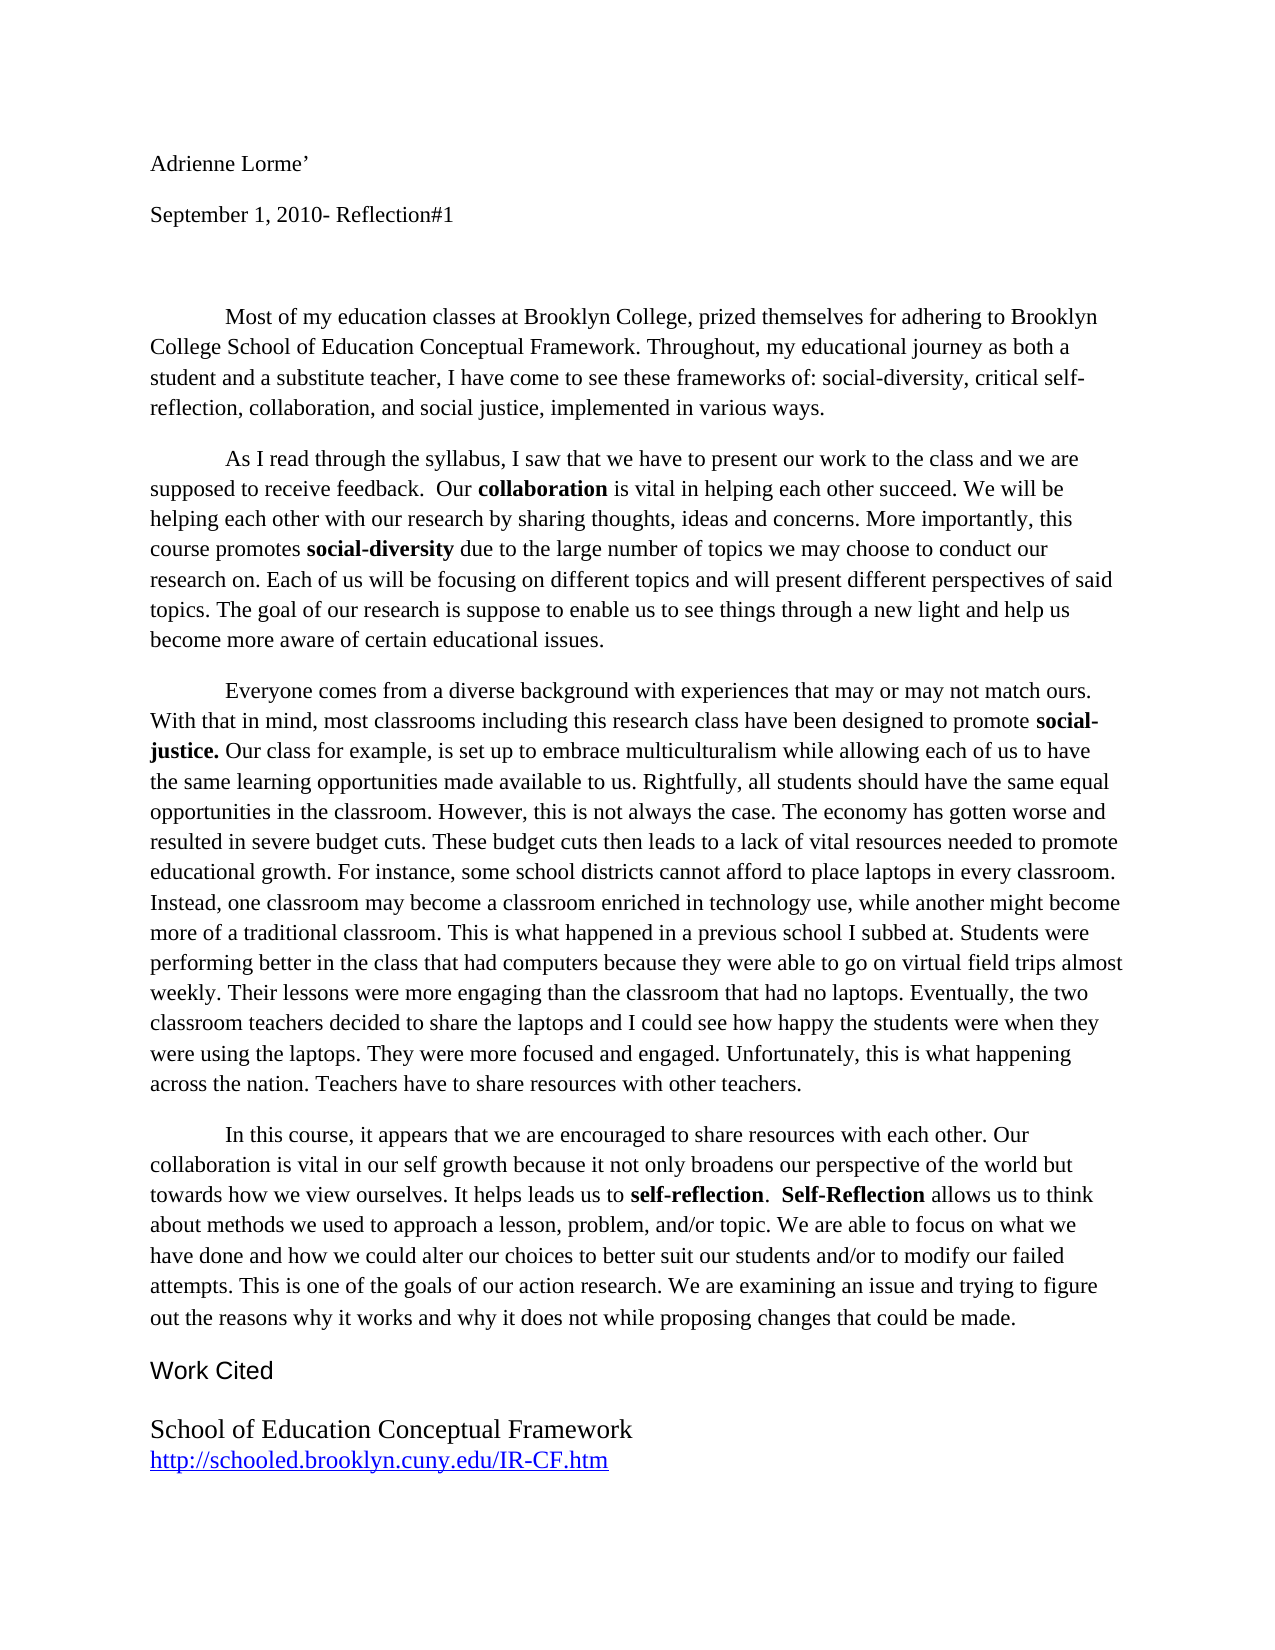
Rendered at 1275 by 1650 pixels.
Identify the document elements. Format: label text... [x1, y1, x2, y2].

text Everyone comes from a diverse background with experiences that may or may not match ours. With that in mind, most classrooms including this research class have been designed to promote social-justice. Our class for example, is set up to embrace multiculturalism while allowing each of us to have the same learning opportunities made available to us. Rightfully, all students should have the same equal opportunities in the classroom. However, this is not always the case. The economy has gotten worse and resulted in severe budget cuts. These budget cuts then leads to a lack of vital resources needed to promote educational growth. For instance, some school districts cannot afford to place laptops in every classroom. Instead, one classroom may become a classroom enriched in technology use, while another might become more of a traditional classroom. This is what happened in a previous school I subbed at. Students were performing better in the class that had computers because they were able to go on virtual field trips almost weekly. Their lessons were more engaging than the classroom that had no laptops. Eventually, the two classroom teachers decided to share the laptops and I could see how happy the students were when they were using the laptops. They were more focused and engaged. Unfortunately, this is what happening across the nation. Teachers have to share resources with other teachers. [150, 677, 1125, 1096]
text As I read through the syllabus, I saw that we have to present our work to the class and we are supposed to receive feedback. Our collaboration is vital in helping each other succeed. We will be helping each other with our research by sharing thoughts, ideas and concerns. More importantly, this course promotes social-diversity due to the large number of topics we may choose to conduct our research on. Each of us will be focusing on different topics and will present different perspectives of said topics. The goal of our research is suppose to enable us to see things through a new light and help us become more aware of certain educational issues. [150, 445, 1125, 652]
text School of Education Conceptual Framework [150, 1413, 1125, 1445]
text September 1, 2010- Reflection#1 [150, 201, 1125, 227]
text Most of my education classes at Brooklyn College, prized themselves for adhering to Brooklyn College School of Education Conceptual Framework. Throughout, my educational journey as both a student and a substitute teacher, I have come to see these frameworks of: social-diversity, critical self-reflection, collaboration, and social justice, implemented in various ways. [150, 303, 1125, 420]
text In this course, it appears that we are encouraged to share resources with each other. Our collaboration is vital in our self growth because it not only broadens our perspective of the world but towards how we view ourselves. It helps leads us to self-reflection. Self-Reflection allows us to think about methods we used to approach a lesson, problem, and/or topic. We are able to focus on what we have done and how we could alter our choices to better suit our students and/or to modify our failed attempts. This is one of the goals of our action research. We are examining an issue and trying to figure out the reasons why it works and why it does not while proposing changes that could be made. [150, 1121, 1125, 1331]
text http://schooled.brooklyn.cuny.edu/IR-CF.htm [150, 1445, 1125, 1473]
text Adrienne Lorme’ [150, 150, 1125, 176]
text Work Cited [150, 1356, 1125, 1385]
